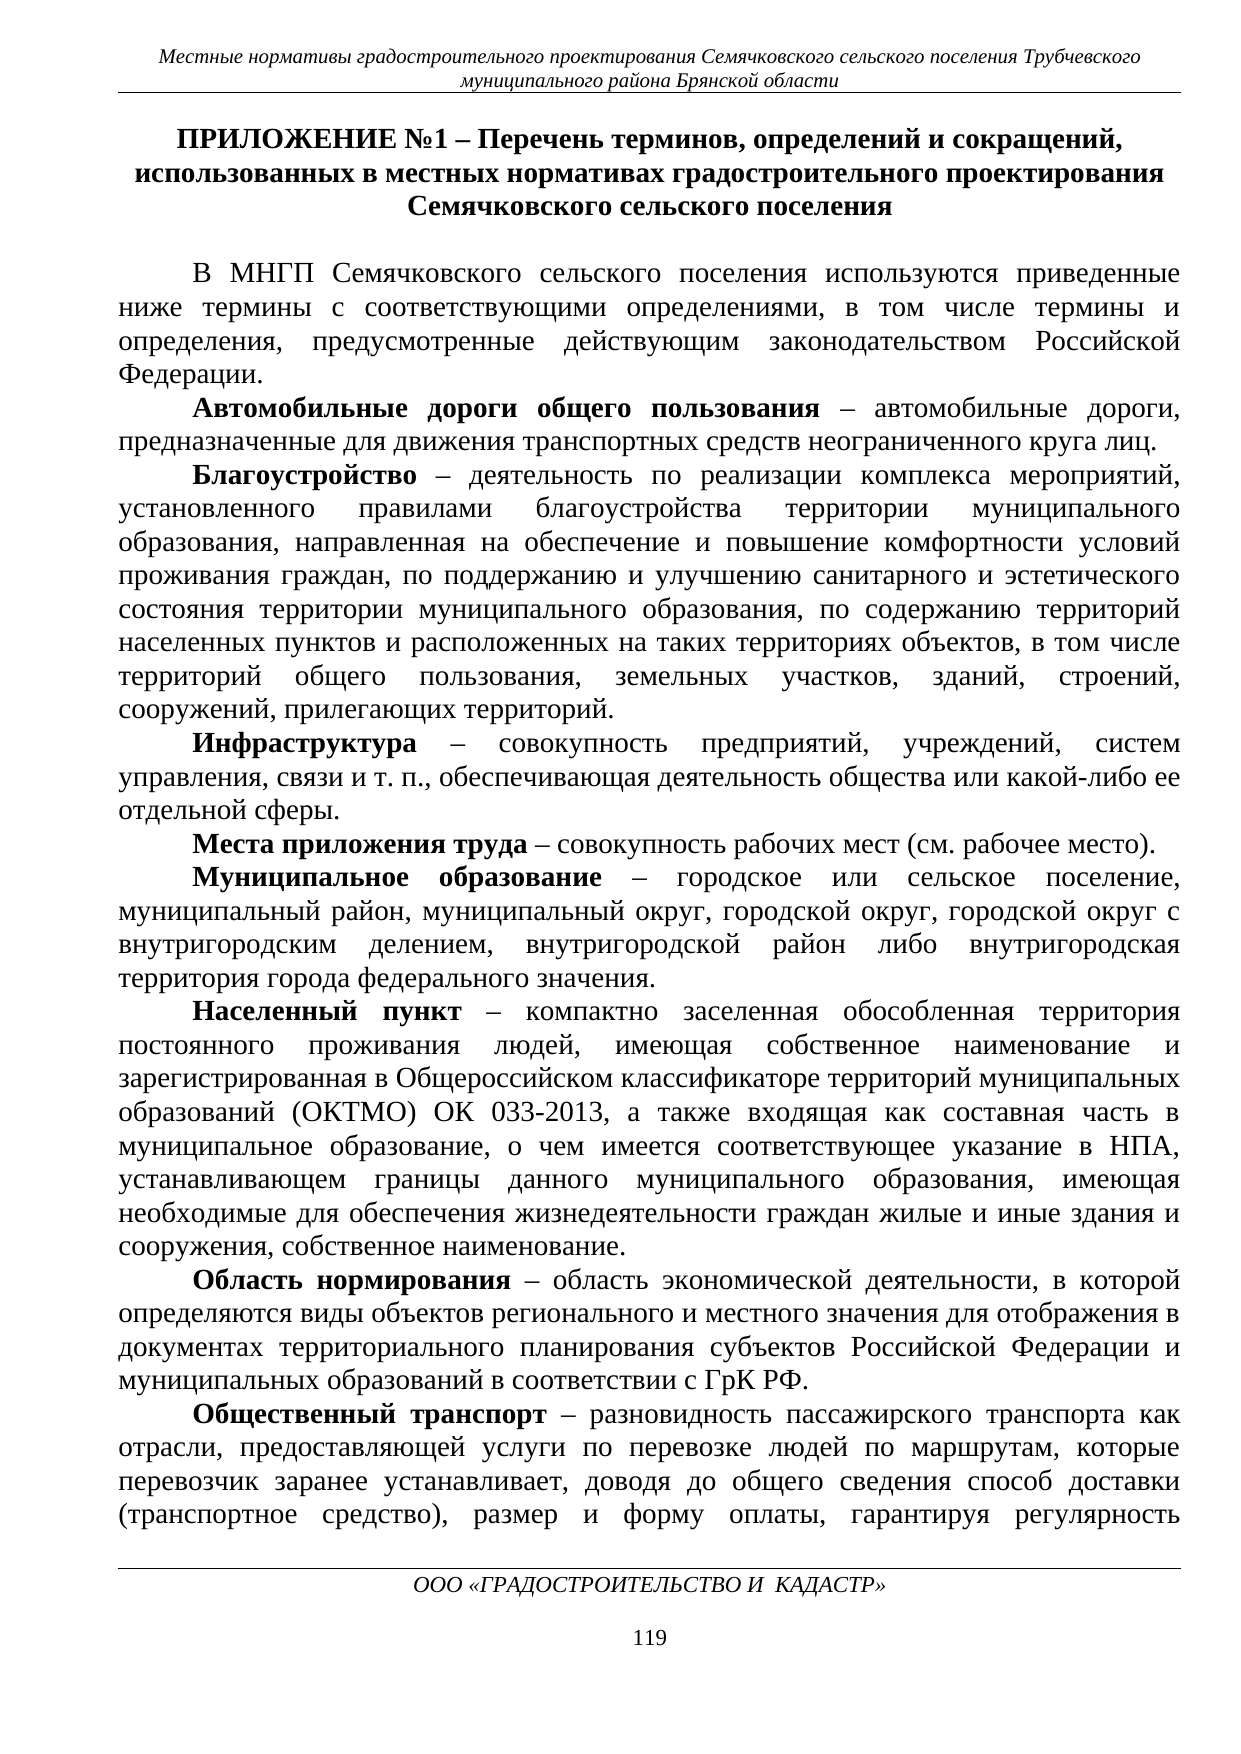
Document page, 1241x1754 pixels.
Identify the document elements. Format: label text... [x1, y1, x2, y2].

text Инфраструктура – совокупность предприятий, учреждений, систем управления, связи и т. п., обеспечивающая деятельность общества или какой-либо ее отдельной сферы. [118, 725, 1181, 826]
text ПРИЛОЖЕНИЕ №1 – Перечень терминов, определений и сокращений, использованных в местных нормативах градостроительного проектирования Семячковского сельского поселения [118, 121, 1181, 222]
text Места приложения труда – совокупность рабочих мест (см. рабочее место). [118, 826, 1181, 859]
text Благоустройство – деятельность по реализации комплекса мероприятий, установленного правилами благоустройства территории муниципального образования, направленная на обеспечение и повышение комфортности условий проживания граждан, по поддержанию и улучшению санитарного и эстетического состояния территории муниципального образования, по содержанию территорий населенных пунктов и расположенных на таких территориях объектов, в том числе территорий общего пользования, земельных участков, зданий, строений, сооружений, прилегающих территорий. [118, 457, 1181, 725]
text Населенный пункт – компактно заселенная обособленная территория постоянного проживания людей, имеющая собственное наименование и зарегистрированная в Общероссийском классификаторе территорий муниципальных образований (ОКТМО) ОК 033-2013, а также входящая как составная часть в муниципальное образование, о чем имеется соответствующее указание в НПА, устанавливающем границы данного муниципального образования, имеющая необходимые для обеспечения жизнедеятельности граждан жилые и иные здания и сооружения, собственное наименование. [118, 993, 1181, 1262]
text Автомобильные дороги общего пользования – автомобильные дороги, предназначенные для движения транспортных средств неограниченного круга лиц. [118, 390, 1181, 457]
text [118, 1396, 1181, 1530]
text В МНГП Семячковского сельского поселения используются приведенные ниже термины с соответствующими определениями, в том числе термины и определения, предусмотренные действующим законодательством Российской Федерации. [118, 256, 1181, 390]
text Муниципальное образование – городское или сельское поселение, муниципальный район, муниципальный округ, городской округ, городской округ с внутригородским делением, внутригородской район либо внутригородская территория города федерального значения. [118, 859, 1181, 993]
text Область нормирования – область экономической деятельности, в которой определяются виды объектов регионального и местного значения для отображения в документах территориального планирования субъектов Российской Федерации и муниципальных образований в соответствии с ГрК РФ. [118, 1262, 1181, 1396]
